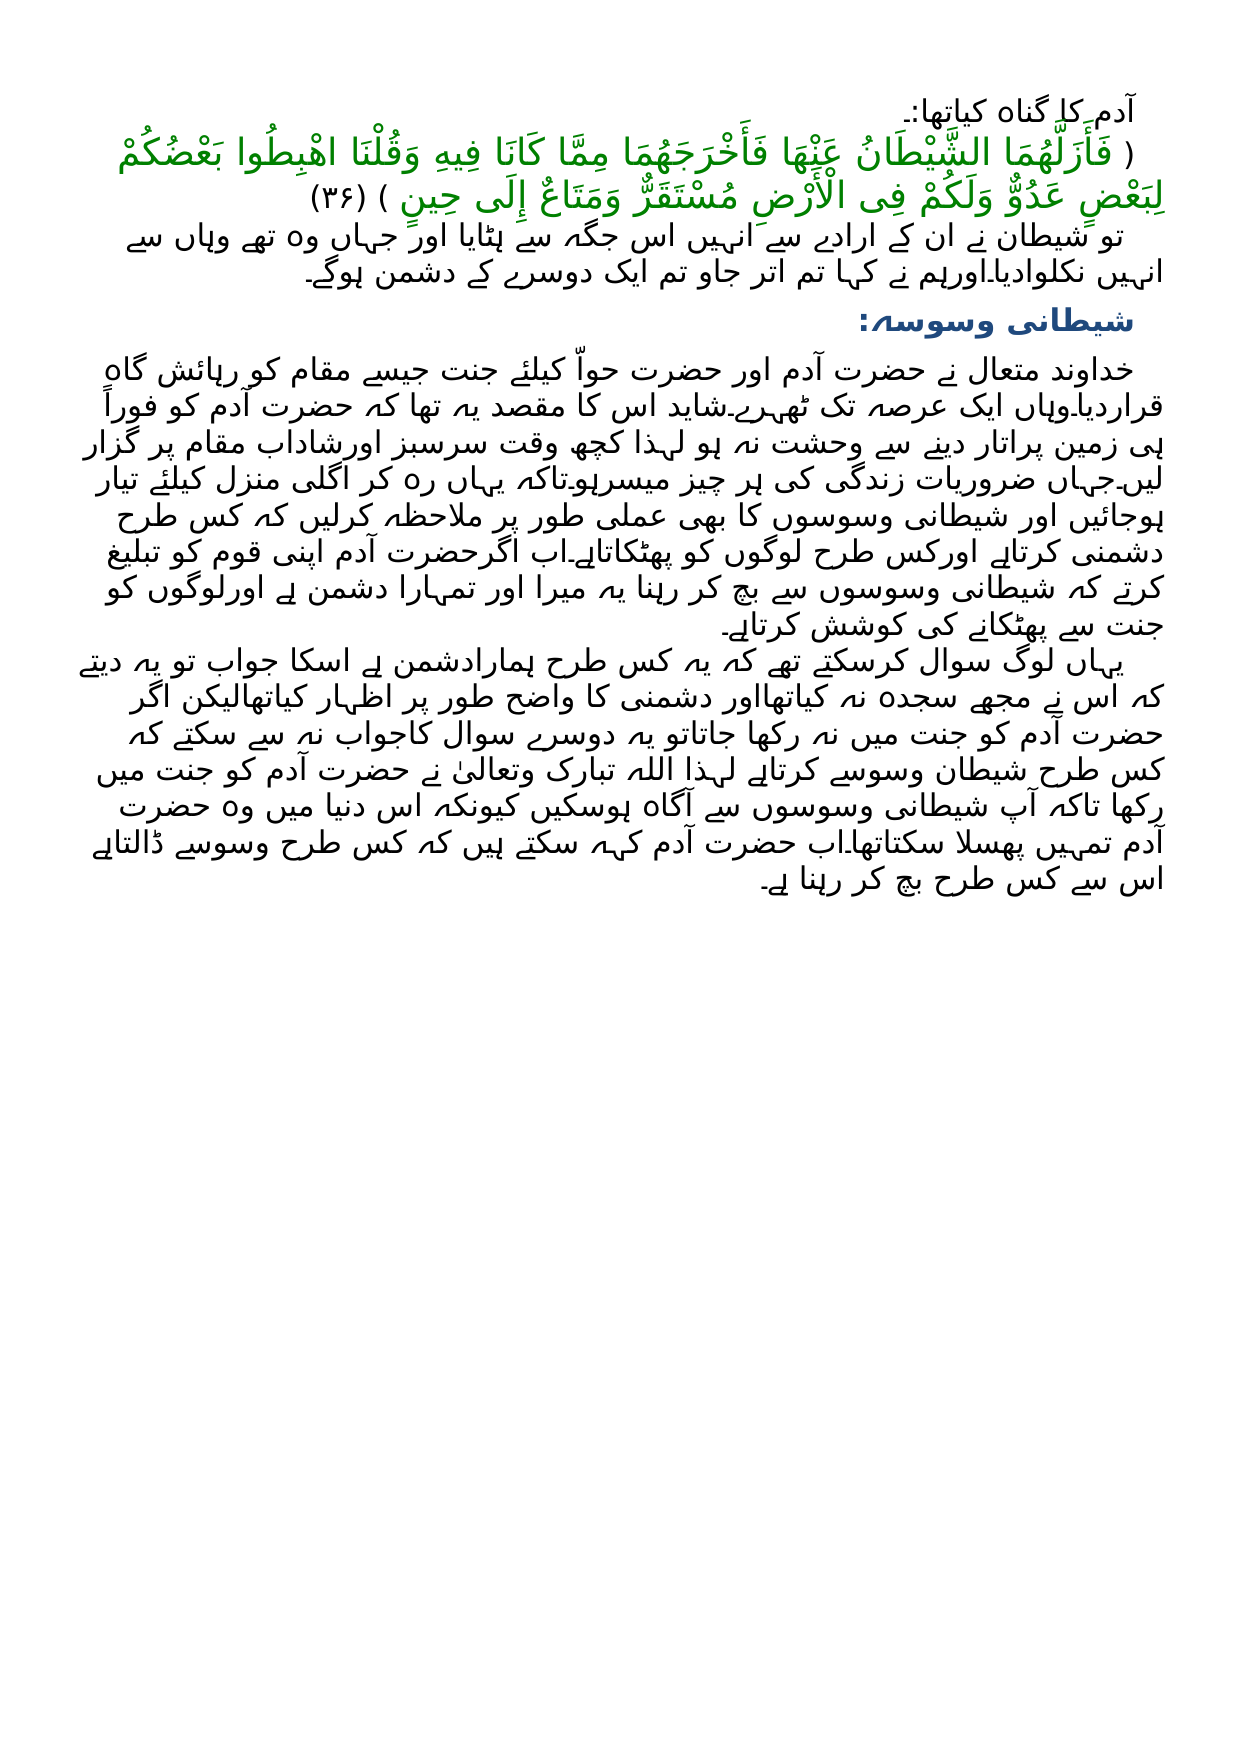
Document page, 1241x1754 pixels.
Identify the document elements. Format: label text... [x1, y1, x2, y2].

text ( فَأَزَلَّهُمَا الشَّیْطَانُ عَنْهَا فَأَخْرَجَهُمَا مِمَّا کَانَا فِیهِ وَقُلْنَا اهْبِطُوا بَعْضُکُمْ لِبَعْضٍ عَدُوٌّ وَلَکُمْ فِی الْأَرْضِ مُسْتَقَرٌّ وَمَتَاعٌ إِلَی حِینٍ ) (۳۶) [75, 130, 1165, 217]
text تو شیطان نے ان کے ارادے سے انہیں اس جگہ سے ہٹایا اور جہاں وہ تھے وہاں سے انہیں نکلوادیا۔اورہم نے کہا تم اتر جاو تم ایک دوسرے کے دشمن ہوگے۔ [75, 217, 1165, 290]
text خداوند متعال نے حضرت آدم اور حضرت حواّ کیلئے جنت جیسے مقام کو رہائش گاہ قراردیا۔وہاں ایک عرصہ تک ٹھہرے۔شاید اس کا مقصد یہ تھا کہ حضرت آدم کو فوراً ہی زمین پراتار دینے سے وحشت نہ ہو لہذا کچھ وقت سرسبز اورشاداب مقام پر گزار لیں۔جہاں ضروریات زندگی کی ہر چیز میسرہو۔تاکہ یہاں رہ کر اگلی منزل کیلئے تیار ہوجائیں اور شیطانی وسوسوں کا بھی عملی طور پر ملاحظہ کرلیں کہ کس طرح دشمنی کرتاہے اورکس طرح لوگوں کو پھٹکاتاہے۔اب اگرحضرت آدم اپنی قوم کو تبلیغ کرتے کہ شیطانی وسوسوں سے بچ کر رہنا یہ میرا اور تمہارا دشمن ہے اورلوگوں کو جنت سے پھٹکانے کی کوشش کرتاہے۔ [75, 351, 1165, 642]
text آدم کا گناہ کیاتھا:۔ [75, 94, 1165, 130]
subtitle شیطانی وسوسہ: [75, 303, 1165, 339]
text یہاں لوگ سوال کرسکتے تھے کہ یہ کس طرح ہمارادشمن ہے اسکا جواب تو یہ دیتے کہ اس نے مجھے سجدہ نہ کیاتھااور دشمنی کا واضح طور پر اظہار کیاتھالیکن اگر حضرت آدم کو جنت میں نہ رکھا جاتاتو یہ دوسرے سوال کاجواب نہ سے سکتے کہ کس طرح شیطان وسوسے کرتاہے لہذا اللہ تبارک وتعالیٰ نے حضرت آدم کو جنت میں رکھا تاکہ آپ شیطانی وسوسوں سے آگاہ ہوسکیں کیونکہ اس دنیا میں وہ حضرت آدم تمہیں پھسلا سکتاتھا۔اب حضرت آدم کہہ سکتے ہیں کہ کس طرح وسوسے ڈالتاہے اس سے کس طرح بچ کر رہنا ہے۔ [75, 642, 1165, 897]
